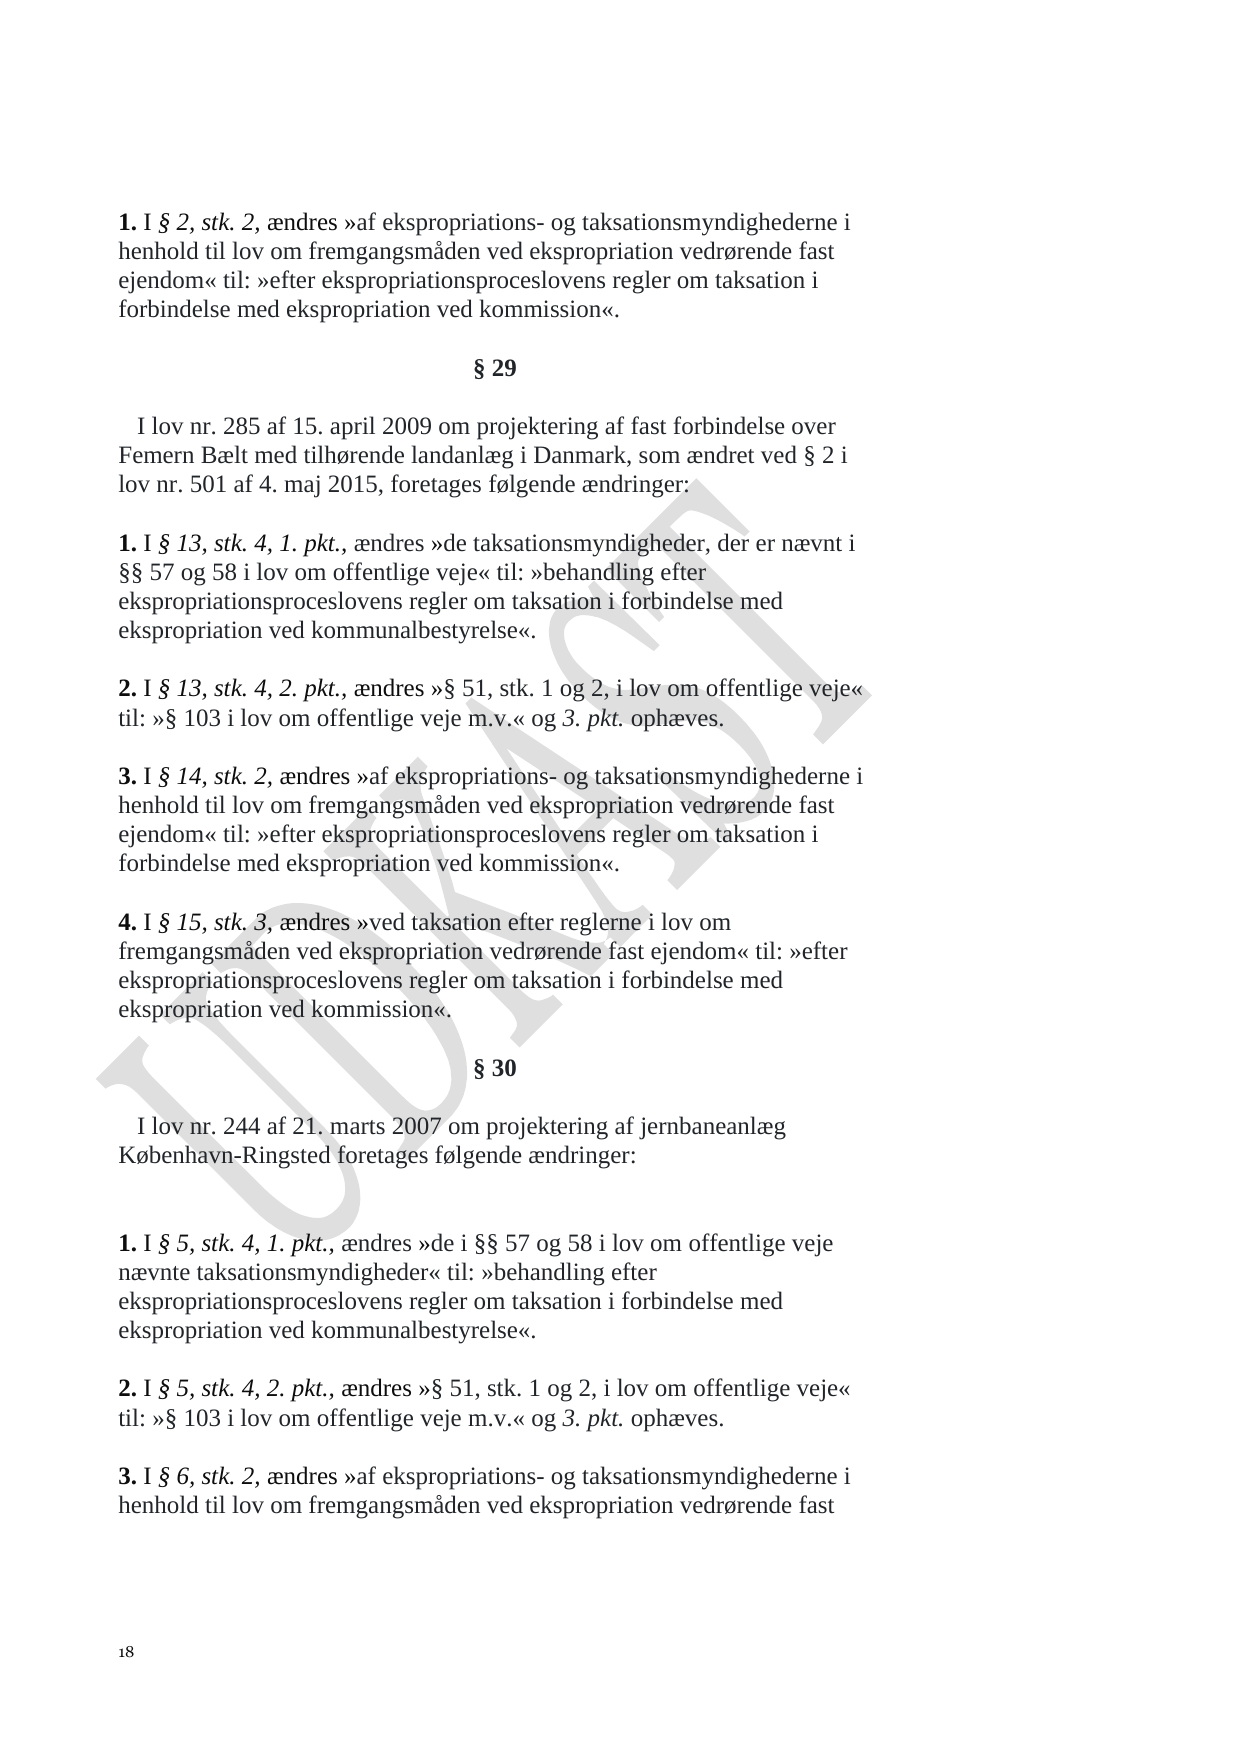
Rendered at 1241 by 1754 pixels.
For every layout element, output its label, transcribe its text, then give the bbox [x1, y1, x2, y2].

text 1. I § 5, stk. 4, 1. pkt., ændres »de i §§ 57 og 58 i lov om offentlige veje nævnte taksationsmyndigheder« til: »behandling efter ekspropriationsproceslovens regler om taksation i forbindelse med ekspropriation ved kommunalbestyrelse«. [118, 1227, 871, 1344]
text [118, 1461, 871, 1519]
text 1. I § 2, stk. 2, ændres »af ekspropriations- og taksationsmyndighederne i henhold til lov om fremgangsmåden ved ekspropriation vedrørende fast ejendom« til: »efter ekspropriationsproceslovens regler om taksation i forbindelse med ekspropriation ved kommission«. [118, 206, 871, 323]
text I lov nr. 285 af 15. april 2009 om projektering af fast forbindelse over Femern Bælt med tilhørende landanlæg i Danmark, som ændret ved § 2 i lov nr. 501 af 4. maj 2015, foretages følgende ændringer: [118, 411, 871, 498]
text 1. I § 13, stk. 4, 1. pkt., ændres »de taksationsmyndigheder, der er nævnt i §§ 57 og 58 i lov om offentlige veje« til: »behandling efter ekspropriationsproceslovens regler om taksation i forbindelse med ekspropriation ved kommunalbestyrelse«. [118, 527, 871, 644]
text § 29 [118, 352, 871, 381]
text 4. I § 15, stk. 3, ændres »ved taksation efter reglerne i lov om fremgangsmåden ved ekspropriation vedrørende fast ejendom« til: »efter ekspropriationsproceslovens regler om taksation i forbindelse med ekspropriation ved kommission«. [118, 906, 871, 1023]
text 3. I § 14, stk. 2, ændres »af ekspropriations- og taksationsmyndighederne i henhold til lov om fremgangsmåden ved ekspropriation vedrørende fast ejendom« til: »efter ekspropriationsproceslovens regler om taksation i forbindelse med ekspropriation ved kommission«. [118, 761, 871, 877]
text 2. I § 5, stk. 4, 2. pkt., ændres »§ 51, stk. 1 og 2, i lov om offentlige veje« til: »§ 103 i lov om offentlige veje m.v.« og 3. pkt. ophæves. [118, 1373, 871, 1431]
text 2. I § 13, stk. 4, 2. pkt., ændres »§ 51, stk. 1 og 2, i lov om offentlige veje« til: »§ 103 i lov om offentlige veje m.v.« og 3. pkt. ophæves. [118, 673, 871, 731]
text I lov nr. 244 af 21. marts 2007 om projektering af jernbaneanlæg København-Ringsted foretages følgende ændringer: [118, 1111, 871, 1169]
text § 30 [118, 1052, 871, 1081]
